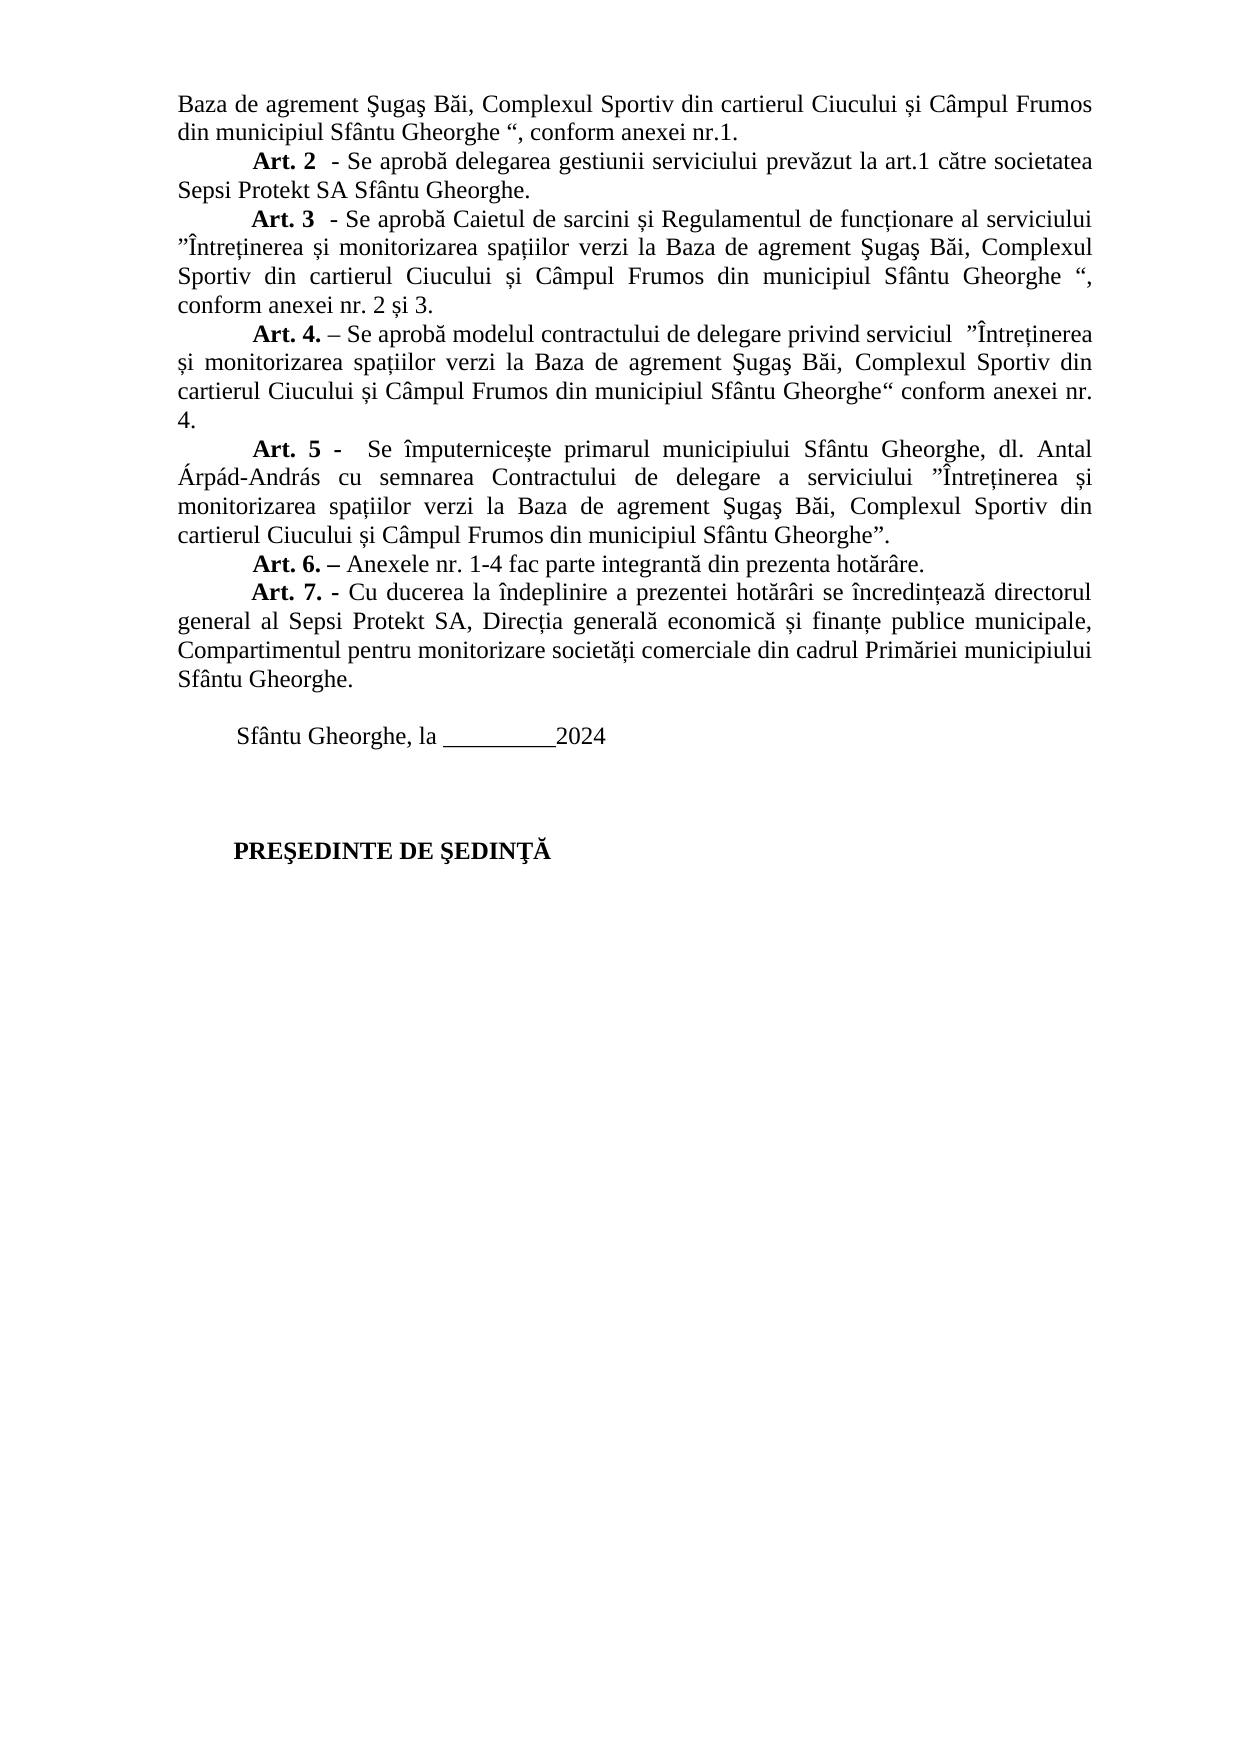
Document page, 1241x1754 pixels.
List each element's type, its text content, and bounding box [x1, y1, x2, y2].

text Art. 4. – Se aprobă modelul contractului de delegare privind serviciul ”Întreținerea și monitorizarea spațiilor verzi la Baza de agrement Şugaş Băi, Complexul Sportiv din cartierul Ciucului și Câmpul Frumos din municipiul Sfântu Gheorghe“ conform anexei nr. 4. [177, 319, 1092, 434]
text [177, 89, 1092, 146]
text PREŞEDINTE DE ŞEDINŢĂ [177, 836, 1092, 865]
text Art. 3 - Se aprobă Caietul de sarcini și Regulamentul de funcționare al serviciului ”Întreținerea și monitorizarea spațiilor verzi la Baza de agrement Şugaş Băi, Complexul Sportiv din cartierul Ciucului și Câmpul Frumos din municipiul Sfântu Gheorghe “, conform anexei nr. 2 și 3. [177, 204, 1092, 319]
text Sfântu Gheorghe, la _________2024 [177, 721, 1092, 750]
text Art. 2 - Se aprobă delegarea gestiunii serviciului prevăzut la art.1 către societatea Sepsi Protekt SA Sfântu Gheorghe. [177, 146, 1092, 204]
text Art. 5 - Se împuternicește primarul municipiului Sfântu Gheorghe, dl. Antal Árpád-András cu semnarea Contractului de delegare a serviciului ”Întreținerea și monitorizarea spațiilor verzi la Baza de agrement Şugaş Băi, Complexul Sportiv din cartierul Ciucului și Câmpul Frumos din municipiul Sfântu Gheorghe”. [177, 434, 1092, 549]
text Art. 6. – Anexele nr. 1-4 fac parte integrantă din prezenta hotărâre. [177, 549, 1092, 577]
text Art. 7. - Cu ducerea la îndeplinire a prezentei hotărâri se încredințează directorul general al Sepsi Protekt SA, Direcția generală economică și finanțe publice municipale, Compartimentul pentru monitorizare societăți comerciale din cadrul Primăriei municipiului Sfântu Gheorghe. [177, 577, 1092, 692]
